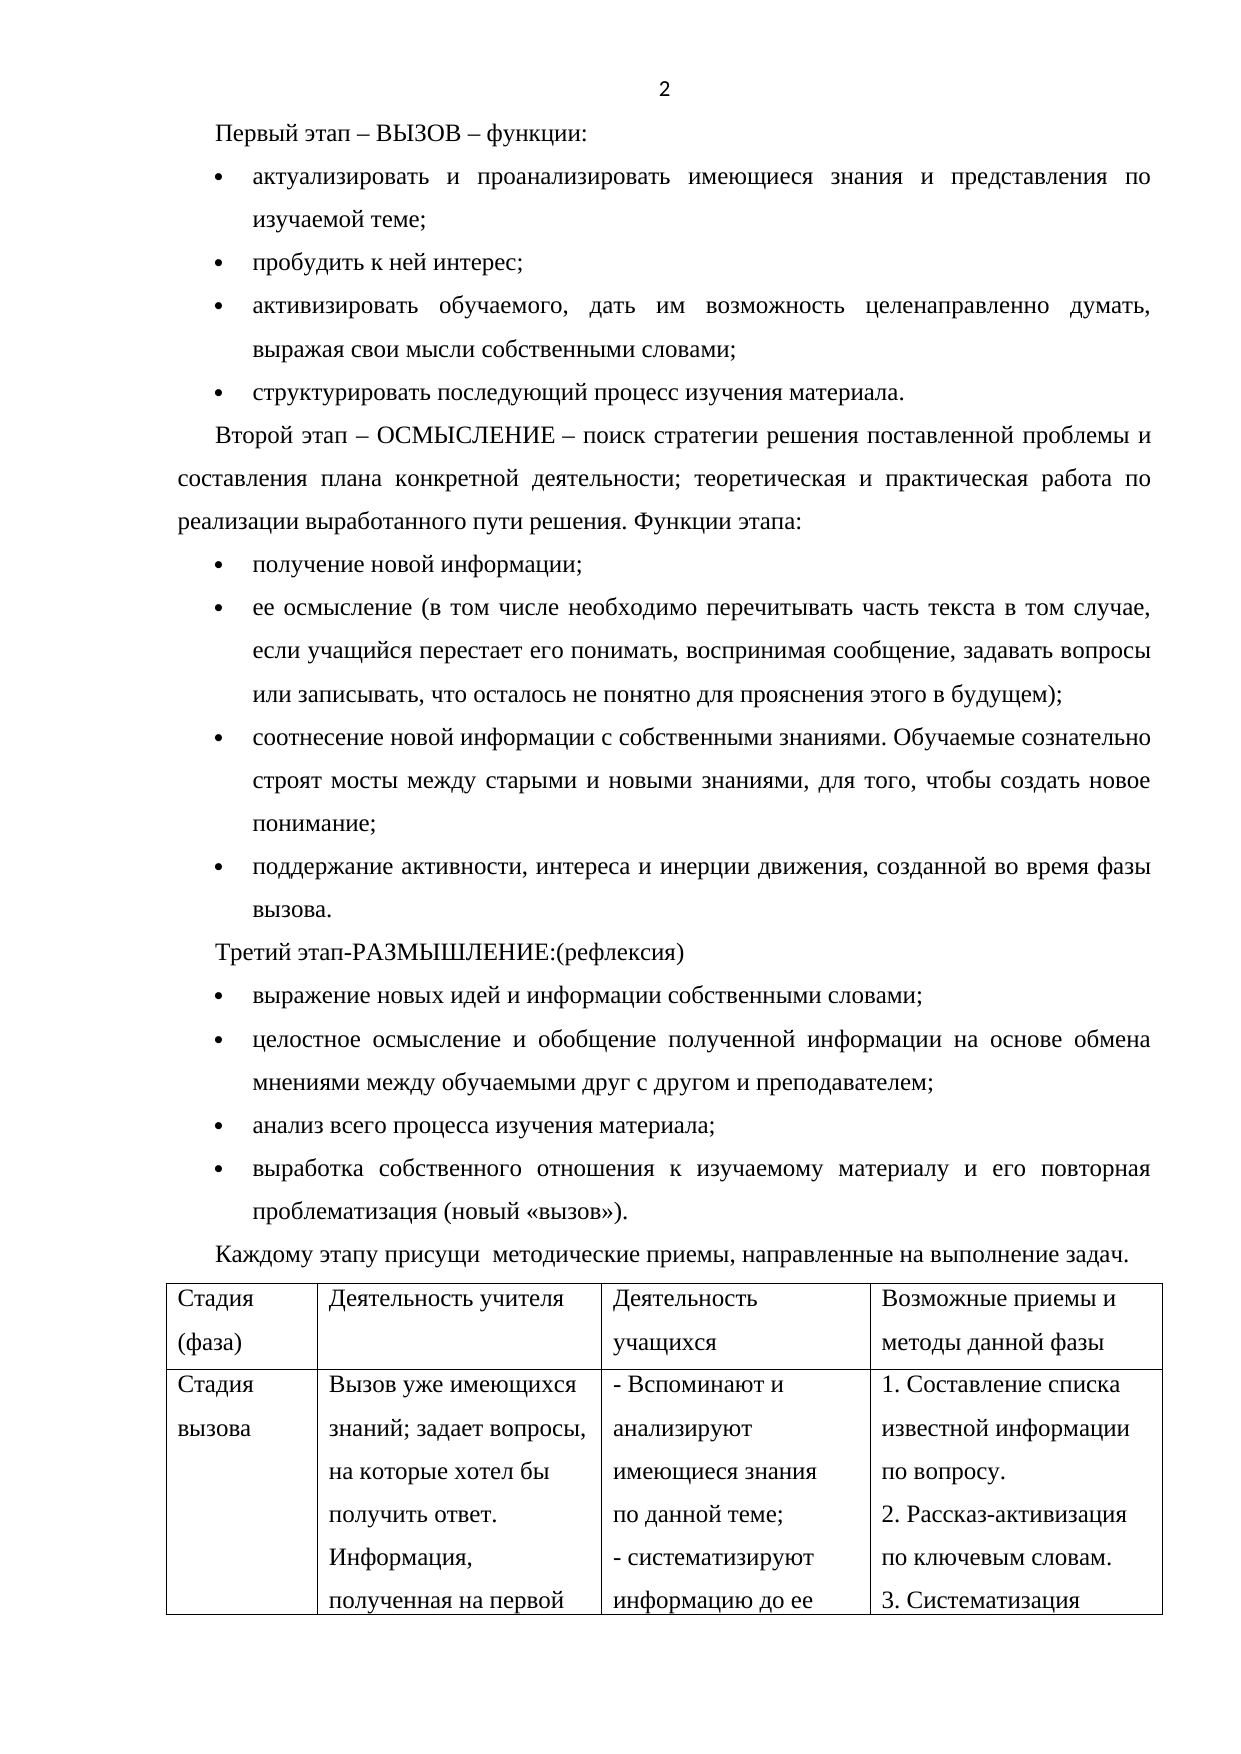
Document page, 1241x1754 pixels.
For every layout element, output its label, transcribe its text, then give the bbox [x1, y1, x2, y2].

table_header Деятельность учителя [318, 1284, 601, 1368]
list выработка собственного отношения к изучаемому материалу и его повторная проблематизация (новый «вызов»). [215, 1153, 1152, 1225]
list получение новой информации; [215, 549, 1152, 578]
list выражение новых идей и информации собственными словами; [215, 981, 1152, 1009]
text Третий этап-РАЗМЫШЛЕНИЕ:(рефлексия) [177, 937, 1152, 966]
text Первый этап – ВЫЗОВ – функции: [177, 118, 1152, 147]
list структурировать последующий процесс изучения материала. [215, 377, 1152, 406]
list ее осмысление (в том числе необходимо перечитывать часть текста в том случае, если учащийся перестает его понимать, воспринимая сообщение, задавать вопросы или записывать, что осталось не понятно для прояснения этого в будущем); [215, 592, 1152, 707]
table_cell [602, 1370, 870, 1614]
list пробудить к ней интерес; [215, 247, 1152, 276]
list целостное осмысление и обобщение полученной информации на основе обмена мнениями между обучаемыми друг с другом и преподавателем; [215, 1024, 1152, 1096]
list активизировать обучаемого, дать им возможность целенаправленно думать, выражая свои мысли собственными словами; [215, 291, 1152, 362]
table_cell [871, 1370, 1162, 1614]
list анализ всего процесса изучения материала; [215, 1110, 1152, 1139]
list актуализировать и проанализировать имеющиеся знания и представления по изучаемой теме; [215, 161, 1152, 233]
table_header Стадия (фаза) [167, 1284, 317, 1368]
list поддержание активности, интереса и инерции движения, созданной во время фазы вызова. [215, 851, 1152, 923]
table_cell Стадия вызова [167, 1370, 317, 1614]
list соотнесение новой информации с собственными знаниями. Обучаемые сознательно строят мосты между старыми и новыми знаниями, для того, чтобы создать новое понимание; [215, 722, 1152, 837]
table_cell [318, 1370, 601, 1614]
table_header Деятельность учащихся [602, 1284, 870, 1368]
table_header Возможные приемы и методы данной фазы [871, 1284, 1162, 1368]
text Каждому этапу присущи методические приемы, направленные на выполнение задач. [177, 1239, 1152, 1268]
text Второй этап – ОСМЫСЛЕНИЕ – поиск стратегии решения поставленной проблемы и составления плана конкретной деятельности; теоретическая и практическая работа по реализации выработанного пути решения. Функции этапа: [177, 420, 1152, 535]
